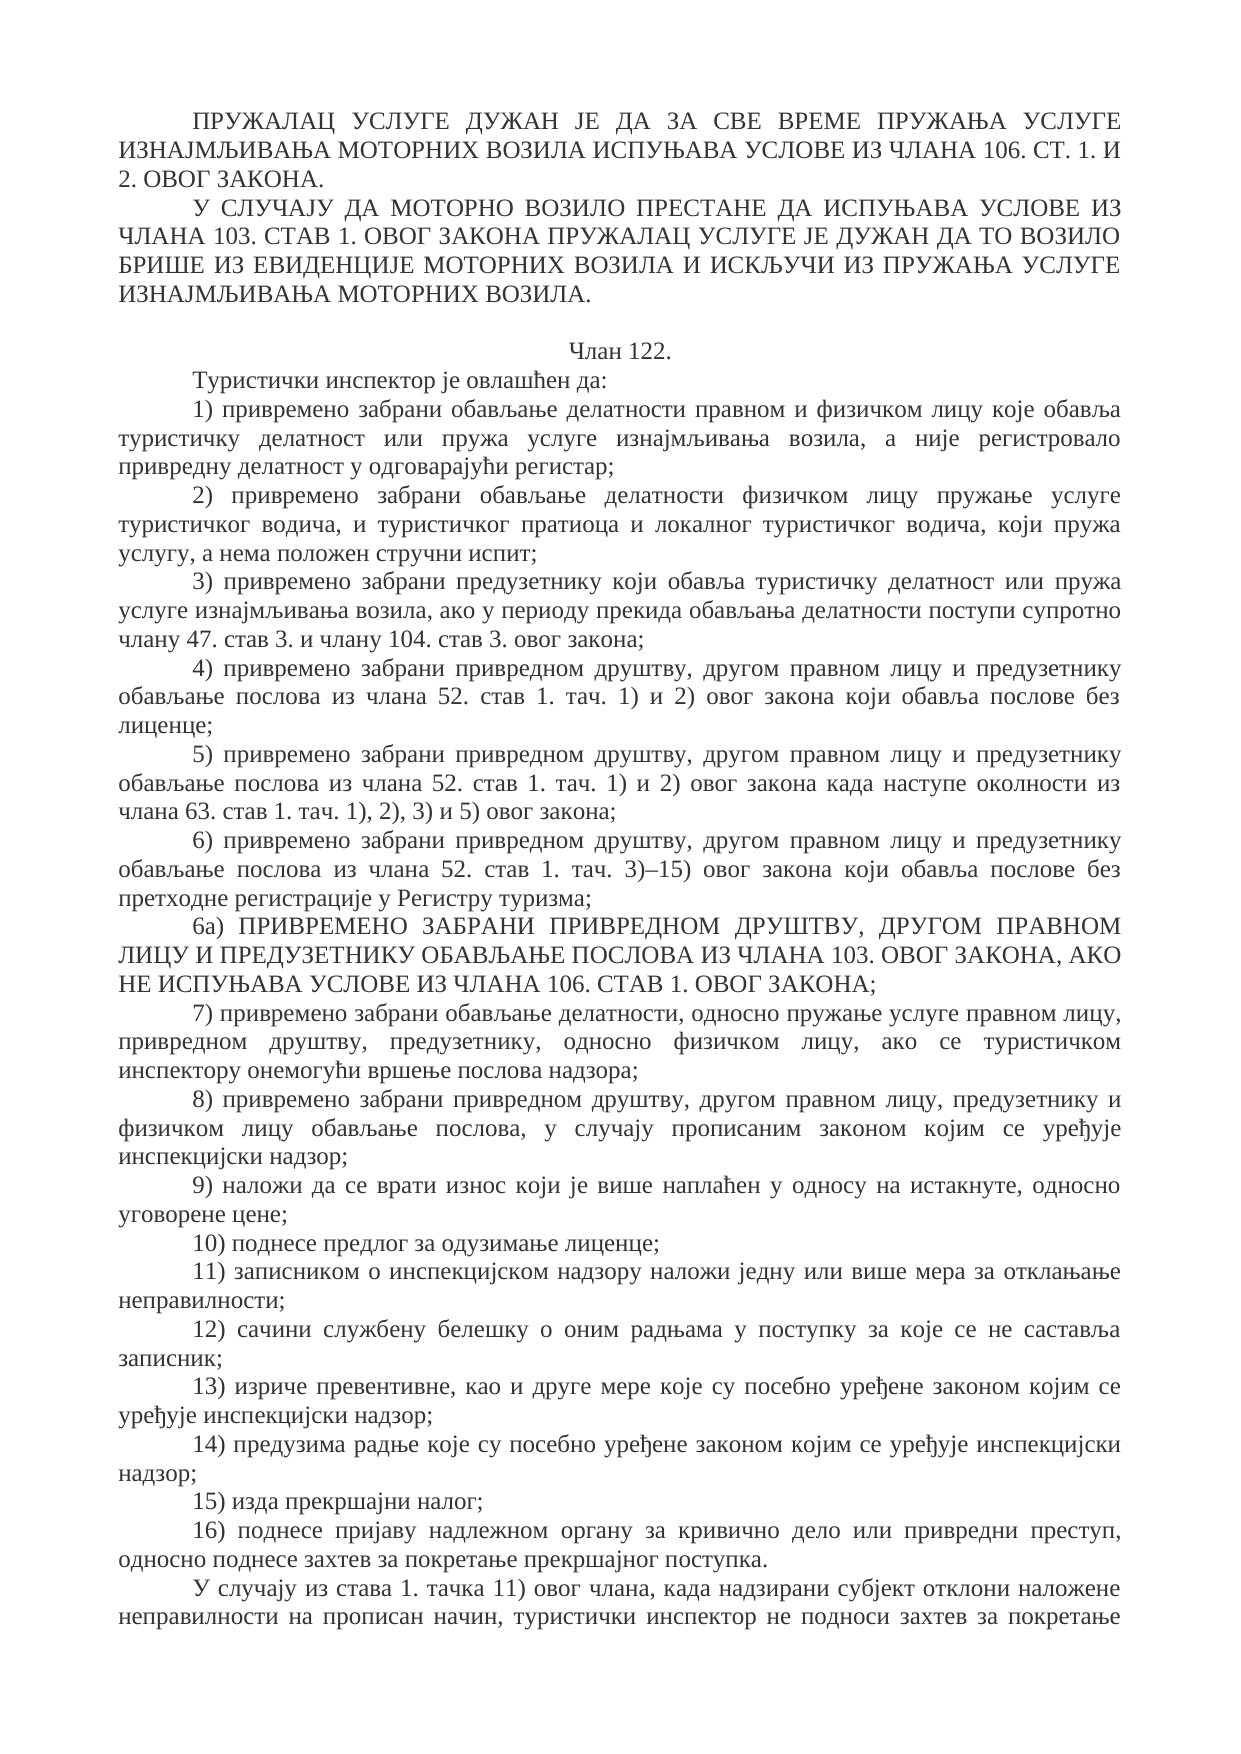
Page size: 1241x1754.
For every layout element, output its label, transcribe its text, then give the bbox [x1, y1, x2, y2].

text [118, 1573, 1122, 1630]
text 9) наложи да се врати износ који је више наплаћен у односу на истакнуте, односно уговорене цене; [118, 1170, 1122, 1228]
text 5) привремено забрани привредном друштву, другом правном лицу и предузетнику обављање послова из члана 52. став 1. тач. 1) и 2) овог закона када наступе околности из члана 63. став 1. тач. 1), 2), 3) и 5) овог закона; [118, 739, 1122, 825]
text 2) привремено забрани обављање делатности физичком лицу пружање услуге туристичког водича, и туристичког пратиоца и локалног туристичког водича, који пружа услугу, а нема положен стручни испит; [118, 480, 1122, 566]
text 4) привремено забрани привредном друштву, другом правном лицу и предузетнику обављање послова из члана 52. став 1. тач. 1) и 2) овог закона који обавља послове без лиценце; [118, 653, 1122, 739]
text 11) записником о инспекцијском надзору наложи једну или више мера за отклањање неправилности; [118, 1256, 1122, 1314]
text У СЛУЧАЈУ ДА МОТОРНО ВОЗИЛО ПРЕСТАНЕ ДА ИСПУЊАВА УСЛОВЕ ИЗ ЧЛАНА 103. СТАВ 1. ОВОГ ЗАКОНА ПРУЖАЛАЦ УСЛУГЕ ЈЕ ДУЖАН ДА ТО ВОЗИЛО БРИШЕ ИЗ ЕВИДЕНЦИЈЕ МОТОРНИХ ВОЗИЛА И ИСКЉУЧИ ИЗ ПРУЖАЊА УСЛУГЕ ИЗНАЈМЉИВАЊА МОТОРНИХ ВОЗИЛА. [118, 193, 1122, 308]
text 8) привремено забрани привредном друштву, другом правном лицу, предузетнику и физичком лицу обављање послова, у случају прописаним законом којим се уређује инспекцијски надзор; [118, 1084, 1122, 1170]
text 13) изриче превентивне, као и друге мере које су посебно уређене законом којим се уређује инспекцијски надзор; [118, 1371, 1122, 1429]
text 1) привремено забрани обављање делатности правном и физичком лицу које обавља туристичку делатност или пружа услуге изнајмљивања возила, а није регистровало привредну делатност у одговарајући регистар; [118, 394, 1122, 480]
text 3) привремено забрани предузетнику који обавља туристичку делатност или пружа услуге изнајмљивања возила, ако у периоду прекида обављања делатности поступи супротно члану 47. став 3. и члану 104. став 3. овог закона; [118, 566, 1122, 653]
text 6) привремено забрани привредном друштву, другом правном лицу и предузетнику обављање послова из члана 52. став 1. тач. 3)–15) овог закона који обавља послове без претходне регистрације у Регистру туризма; [118, 825, 1122, 911]
text 15) изда прекршајни налог; [118, 1486, 1122, 1515]
text 14) предузима радње које су посебно уређене законом којим се уређује инспекцијски надзор; [118, 1429, 1122, 1486]
text Члан 122. [118, 336, 1122, 365]
text 10) поднесе предлог за одузимање лиценце; [118, 1228, 1122, 1256]
text 12) сачини службену белешку о оним радњама у поступку за које се не саставља записник; [118, 1314, 1122, 1371]
text ПРУЖАЛАЦ УСЛУГЕ ДУЖАН ЈЕ ДА ЗА СВЕ ВРЕМЕ ПРУЖАЊА УСЛУГЕ ИЗНАЈМЉИВАЊА МОТОРНИХ ВОЗИЛА ИСПУЊАВА УСЛОВЕ ИЗ ЧЛАНА 106. СТ. 1. И 2. ОВОГ ЗАКОНА. [118, 106, 1122, 193]
text 7) привремено забрани обављање делатности, односно пружање услуге правном лицу, привредном друштву, предузетнику, односно физичком лицу, ако се туристичком инспектору онемогући вршење послова надзора; [118, 998, 1122, 1084]
text 6а) ПРИВРЕМЕНО ЗАБРАНИ ПРИВРЕДНОМ ДРУШТВУ, ДРУГОМ ПРАВНОМ ЛИЦУ И ПРЕДУЗЕТНИКУ ОБАВЉАЊЕ ПОСЛОВА ИЗ ЧЛАНА 103. ОВОГ ЗАКОНА, АКО НЕ ИСПУЊАВА УСЛОВЕ ИЗ ЧЛАНА 106. СТАВ 1. ОВОГ ЗАКОНА; [118, 911, 1122, 998]
text Туристички инспектор је овлашћен да: [118, 365, 1122, 394]
text 16) поднесе пријаву надлежном органу за кривично дело или привредни преступ, односно поднесе захтев за покретање прекршајног поступка. [118, 1515, 1122, 1573]
